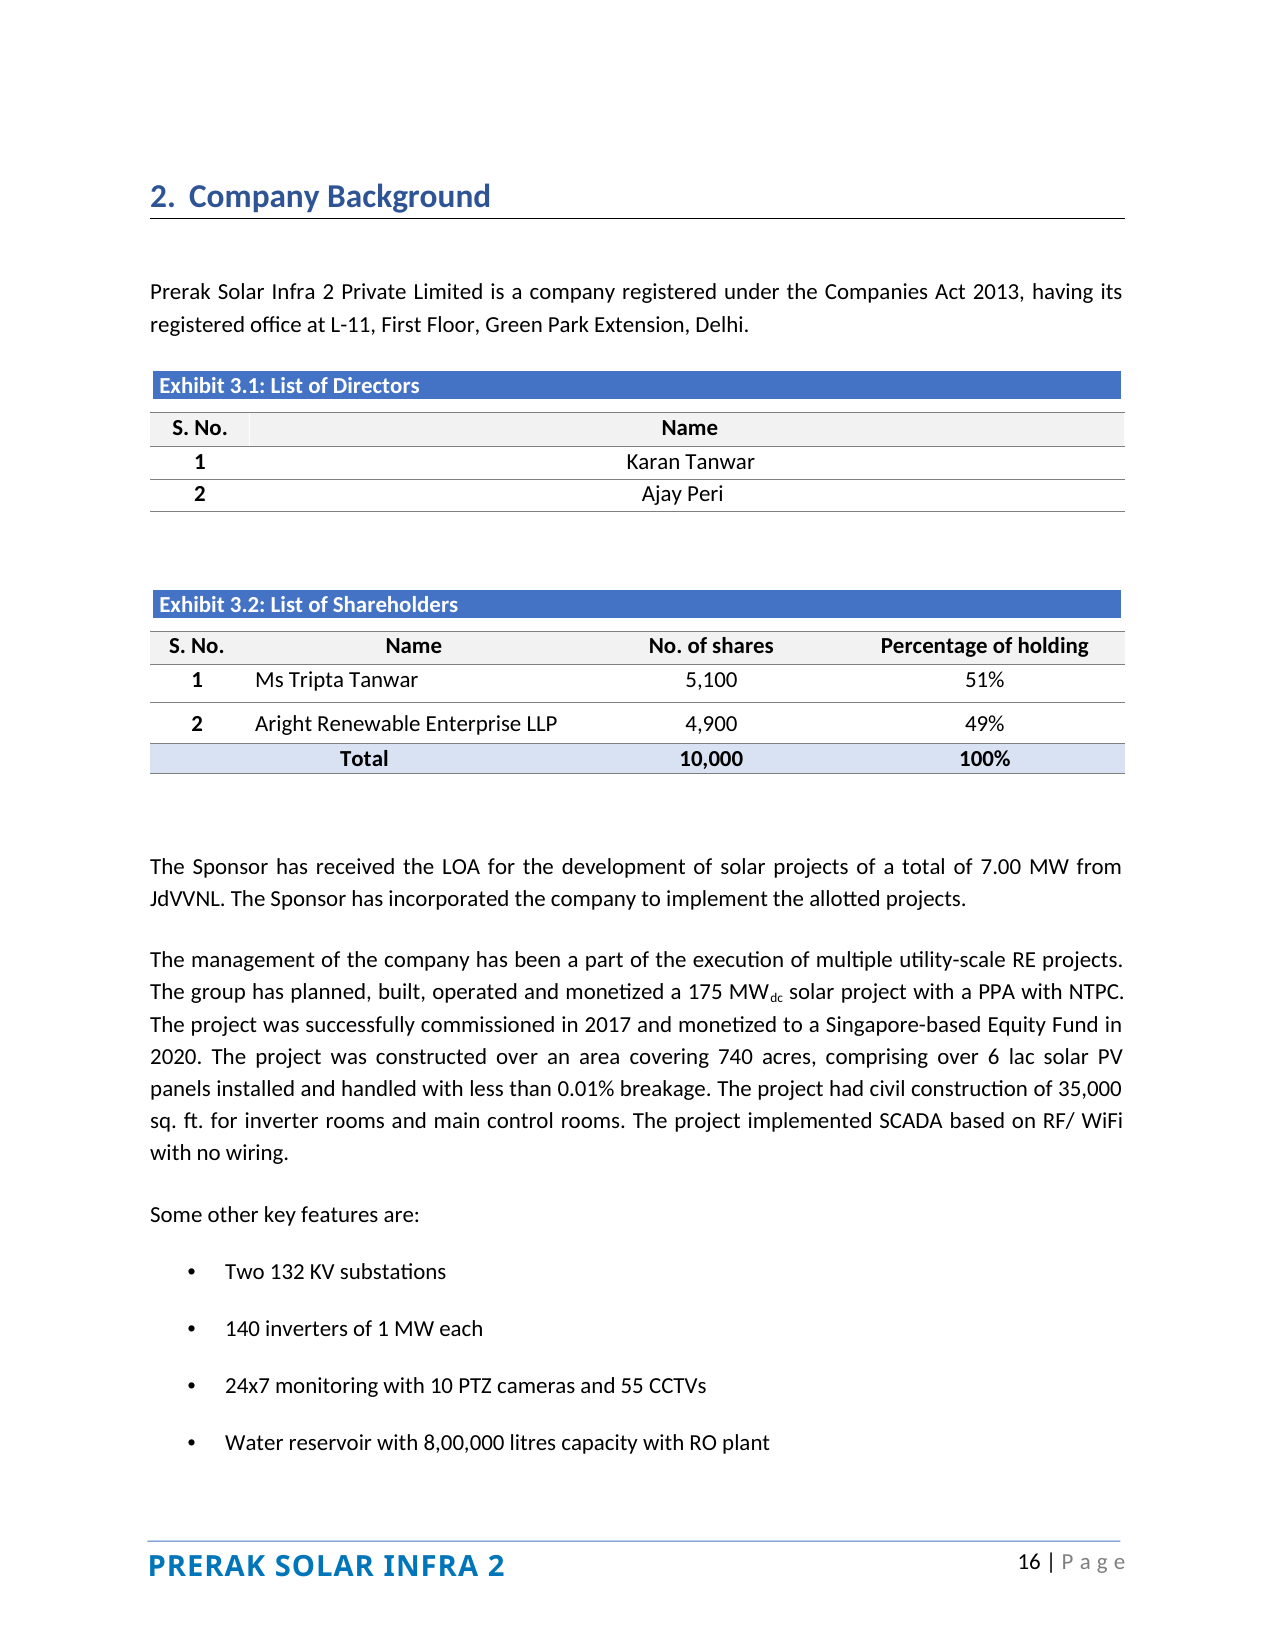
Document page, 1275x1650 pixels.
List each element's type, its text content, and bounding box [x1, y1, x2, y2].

table_cell Karan Tanwar [250, 447, 1124, 478]
table_header Name [244, 632, 578, 664]
list Water reservoir with 8,00,000 litres capacity with RO plant [187, 1428, 1125, 1457]
table_header No. of shares [578, 632, 844, 664]
text Some other key features are: [150, 1200, 1125, 1228]
text The management of the company has been a part of the execution of multiple utility-scale RE projects. The group has planned, built, operated and monetized a 175 MWdc solar project with a PPA with NTPC. The project was successfully commissioned in 2017 and monetized to a Singapore-based Equity Fund in 2020. The project was constructed over an area covering 740 acres, comprising over 6 lac solar PV panels installed and handled with less than 0.01% breakage. The project had civil construction of 35,000 sq. ft. for inverter rooms and main control rooms. The project implemented SCADA based on RF/ WiFi with no wiring. [150, 945, 1125, 1166]
table_cell Aright Renewable Enterprise LLP [244, 703, 578, 743]
list 140 inverters of 1 MW each [187, 1314, 1125, 1342]
text Exhibit 3.1: List of Directors [153, 371, 1121, 399]
table_cell Ms Tripta Tanwar [244, 665, 578, 702]
table_header S. No. [150, 413, 249, 446]
table_cell 10,000 [578, 744, 844, 773]
table_cell 4,900 [578, 703, 844, 743]
table_cell 2 [150, 703, 244, 743]
table_cell Total [150, 744, 578, 773]
table_cell 1 [150, 665, 244, 702]
table_cell 51% [844, 665, 1125, 702]
table_cell 5,100 [578, 665, 844, 702]
table_header Percentage of holding [844, 632, 1125, 664]
text Prerak Solar Infra 2 Private Limited is a company registered under the Companies Act 2013, having its registered office at L-11, First Floor, Green Park Extension, Delhi. [150, 277, 1125, 338]
text Exhibit 3.2: List of Shareholders [153, 590, 1121, 618]
list Two 132 KV substations [187, 1257, 1125, 1285]
table_cell 100% [844, 744, 1125, 773]
table_cell 49% [844, 703, 1125, 743]
list 24x7 monitoring with 10 PTZ cameras and 55 CCTVs [187, 1371, 1125, 1399]
subtitle Company Background [150, 175, 1125, 218]
table_cell 1 [150, 447, 249, 478]
table_cell 2 [150, 480, 249, 511]
table_cell Ajay Peri [250, 480, 1124, 511]
table_header Name [250, 413, 1124, 446]
text The Sponsor has received the LOA for the development of solar projects of a total of 7.00 MW from JdVVNL. The Sponsor has incorporated the company to implement the allotted projects. [150, 852, 1125, 912]
table_header S. No. [150, 632, 244, 664]
